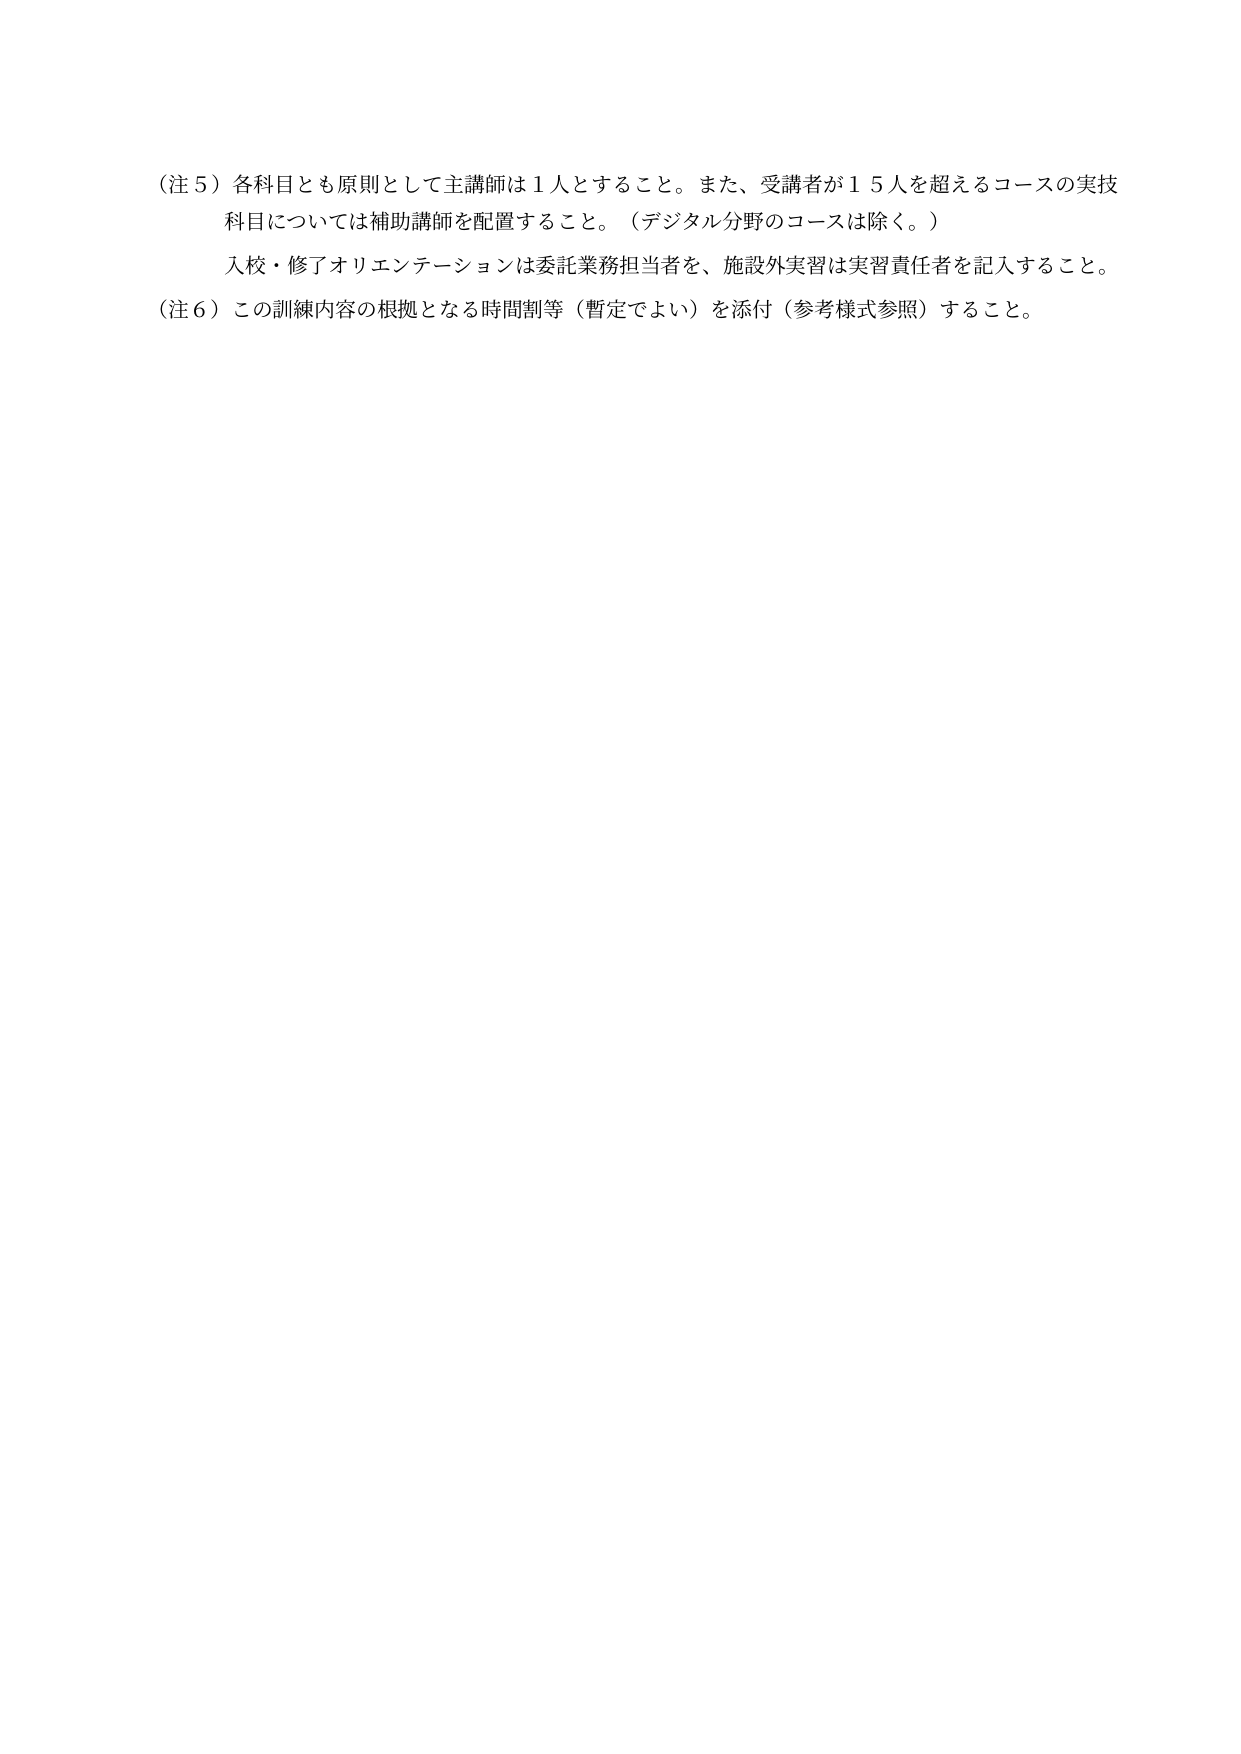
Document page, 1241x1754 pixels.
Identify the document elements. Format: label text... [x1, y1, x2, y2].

text （注６）この訓練内容の根拠となる時間割等（暫定でよい）を添付（参考様式参照）すること。 [148, 289, 1088, 327]
text （注５）各科目とも原則として主講師は１人とすること。また、受講者が１５人を超えるコースの実技科目については補助講師を配置すること。（デジタル分野のコースは除く。） [148, 164, 1121, 239]
text 入校・修了オリエンテーションは委託業務担当者を、施設外実習は実習責任者を記入すること。 [224, 246, 1121, 283]
